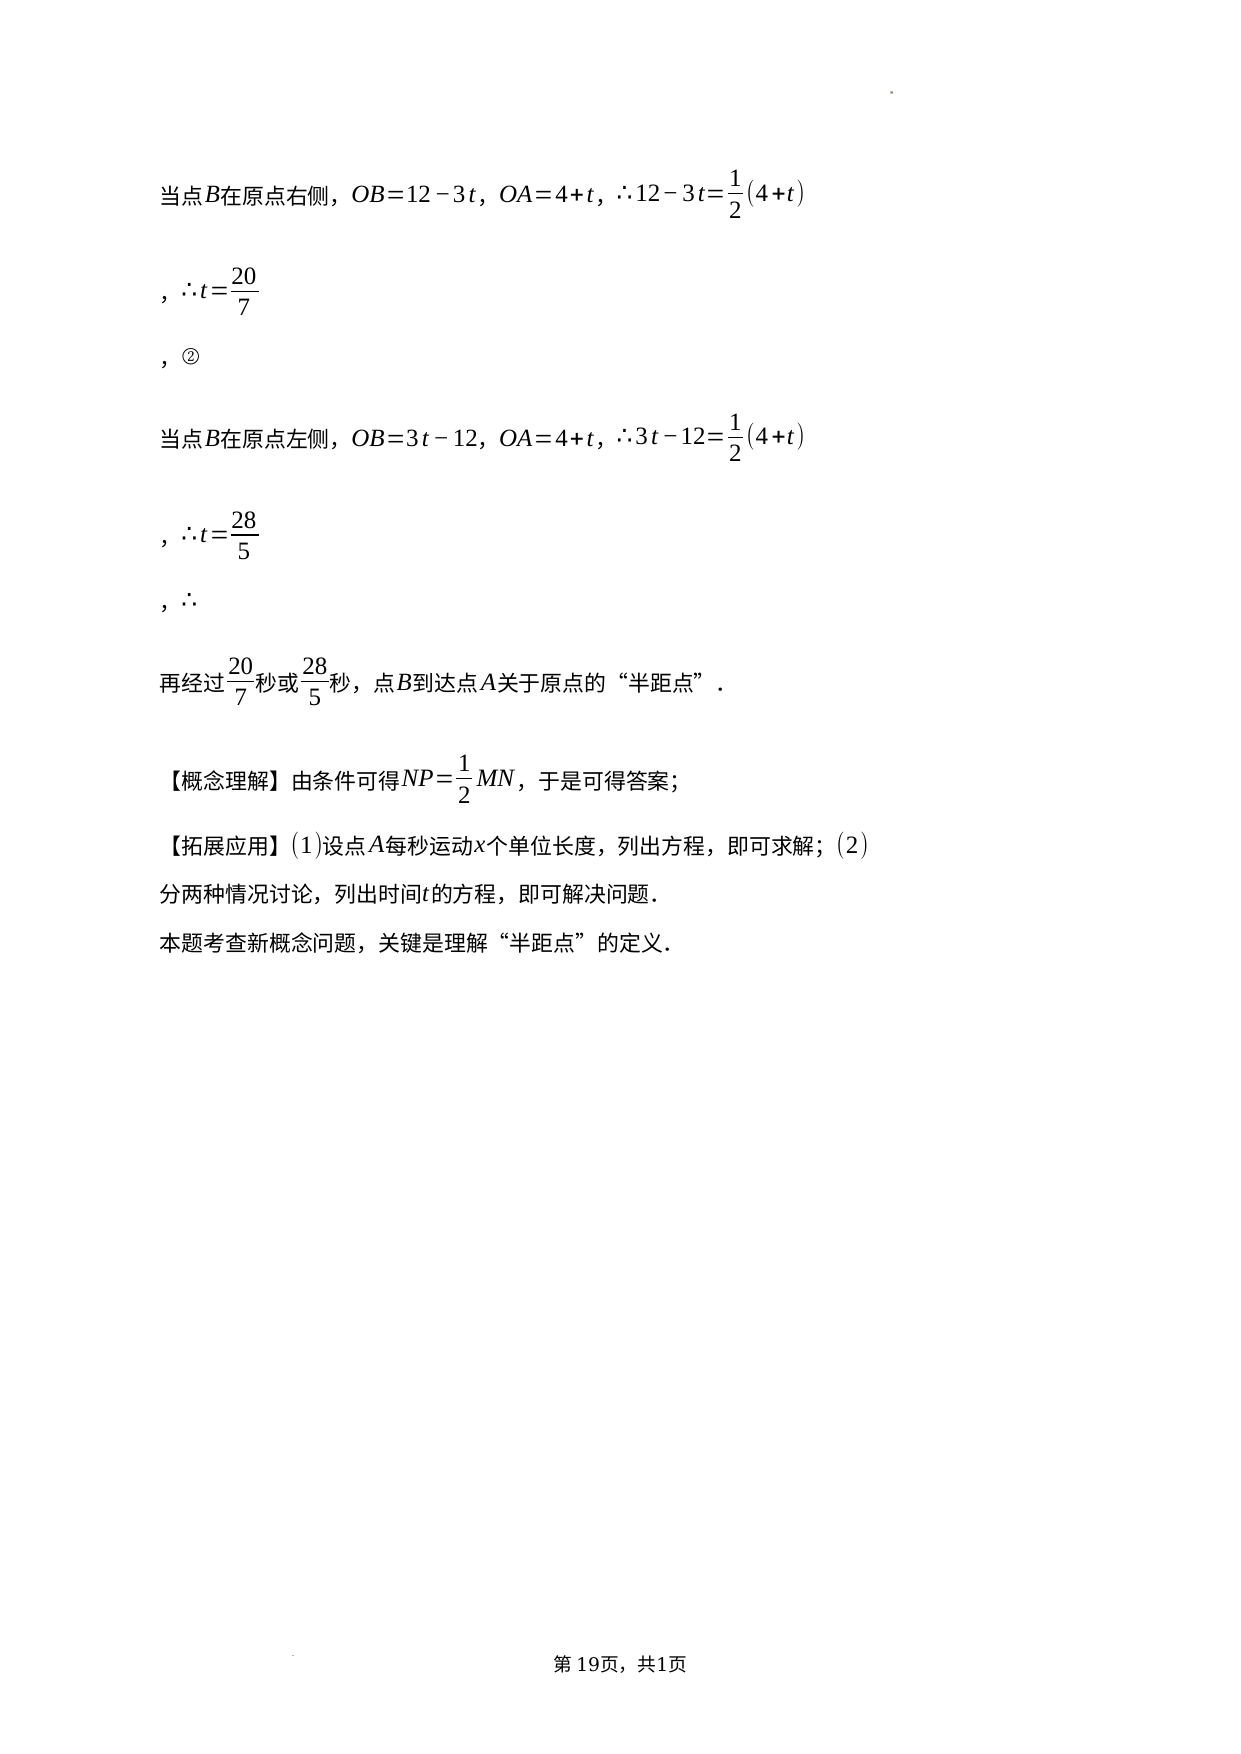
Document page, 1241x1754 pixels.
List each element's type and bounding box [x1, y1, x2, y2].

list [159, 162, 1081, 958]
